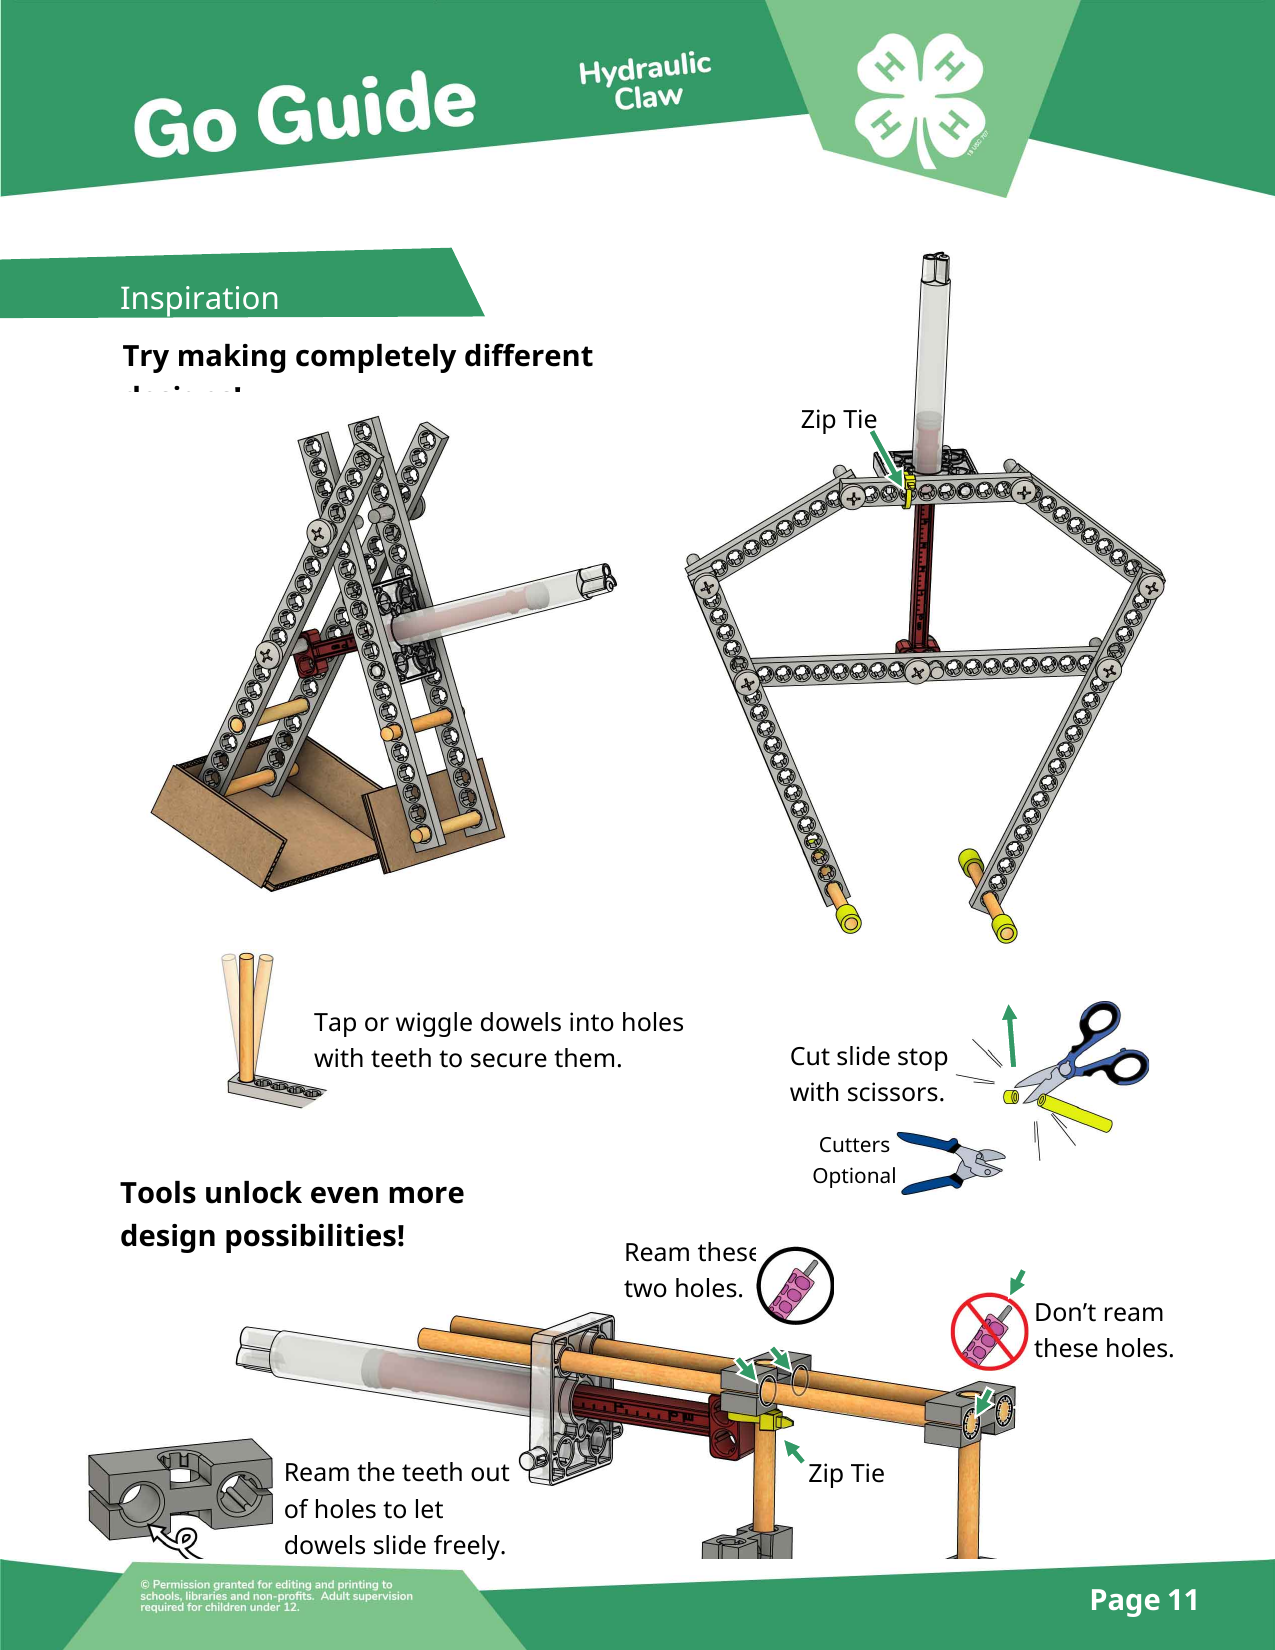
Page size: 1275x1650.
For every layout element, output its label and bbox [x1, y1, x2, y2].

picture [0, 0, 1275, 198]
picture [676, 243, 1174, 952]
picture [896, 1001, 1150, 1195]
picture [0, 1246, 1275, 1650]
picture [130, 376, 648, 1113]
